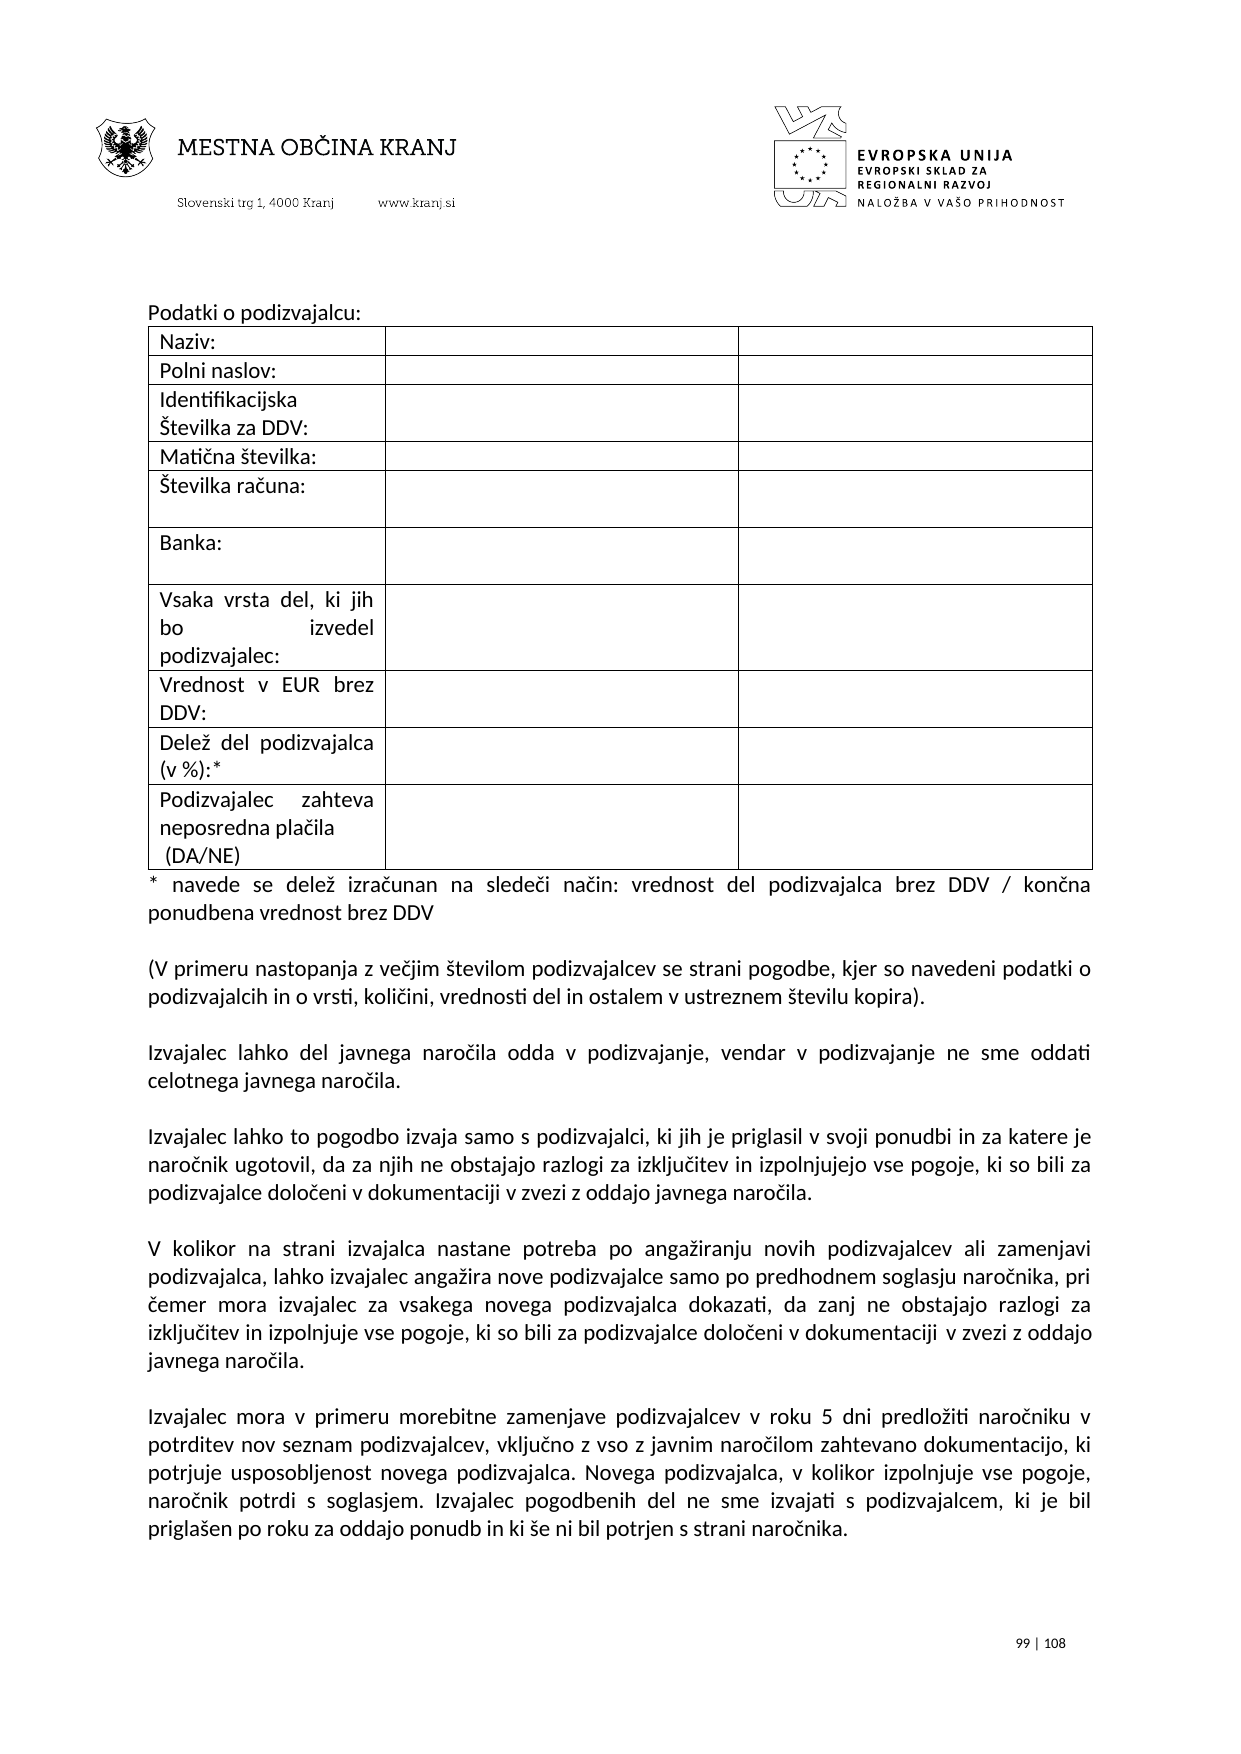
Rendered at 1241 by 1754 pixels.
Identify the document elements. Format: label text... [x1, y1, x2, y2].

table_cell Matična številka: [149, 442, 385, 470]
picture [0, 3, 1241, 266]
table_cell [739, 785, 1092, 869]
text Izvajalec mora v primeru morebitne zamenjave podizvajalcev v roku 5 dni predložiti naročniku v potrditev nov seznam podizvajalcev, vključno z vso z javnim naročilom zahtevano dokumentacijo, ki potrjuje usposobljenost novega podizvajalca. Novega podizvajalca, v kolikor izpolnjuje vse pogoje, naročnik potrdi s soglasjem. Izvajalec pogodbenih del ne sme izvajati s podizvajalcem, ki je bil priglašen po roku za oddajo ponudb in ki še ni bil potrjen s strani naročnika. [148, 1402, 1093, 1542]
table_cell [739, 528, 1092, 584]
table_cell [386, 671, 738, 727]
table_cell [739, 442, 1092, 470]
table_header [386, 327, 738, 355]
table_cell [386, 785, 738, 869]
table_cell [386, 356, 738, 384]
table_cell [739, 385, 1092, 441]
table_cell [739, 728, 1092, 784]
table_cell Številka računa: [149, 471, 385, 527]
table_cell Vsaka vrsta del, ki jih bo izvedel podizvajalec: [149, 585, 385, 669]
text Izvajalec lahko del javnega naročila odda v podizvajanje, vendar v podizvajanje ne sme oddati celotnega javnega naročila. [148, 1038, 1093, 1094]
text Podatki o podizvajalcu: [148, 298, 1093, 326]
text V kolikor na strani izvajalca nastane potreba po angažiranju novih podizvajalcev ali zamenjavi podizvajalca, lahko izvajalec angažira nove podizvajalce samo po predhodnem soglasju naročnika, pri čemer mora izvajalec za vsakega novega podizvajalca dokazati, da zanj ne obstajajo razlogi za izključitev in izpolnjuje vse pogoje, ki so bili za podizvajalce določeni v dokumentaciji v zvezi z oddajo javnega naročila. [148, 1234, 1093, 1374]
table_cell [386, 385, 738, 441]
table_cell Banka: [149, 528, 385, 584]
text Izvajalec lahko to pogodbo izvaja samo s podizvajalci, ki jih je priglasil v svoji ponudbi in za katere je naročnik ugotovil, da za njih ne obstajajo razlogi za izključitev in izpolnjujejo vse pogoje, ki so bili za podizvajalce določeni v dokumentaciji v zvezi z oddajo javnega naročila. [148, 1122, 1093, 1206]
table_cell Podizvajalec zahteva neposredna plačila (DA/NE) [149, 785, 385, 869]
table_cell [386, 728, 738, 784]
table_cell Delež del podizvajalca (v %):* [149, 728, 385, 784]
table_cell [386, 585, 738, 669]
table_header Naziv: [149, 327, 385, 355]
table_cell [739, 356, 1092, 384]
table_cell [739, 471, 1092, 527]
text * navede se delež izračunan na sledeči način: vrednost del podizvajalca brez DDV / končna ponudbena vrednost brez DDV [148, 870, 1093, 926]
table_cell [386, 471, 738, 527]
table_cell Identifikacijska Številka za DDV: [149, 385, 385, 441]
table_header [739, 327, 1092, 355]
table_cell [739, 671, 1092, 727]
table_cell Vrednost v EUR brez DDV: [149, 671, 385, 727]
table_cell [386, 442, 738, 470]
table_cell [386, 528, 738, 584]
table_cell Polni naslov: [149, 356, 385, 384]
table_cell [739, 585, 1092, 669]
text (V primeru nastopanja z večjim številom podizvajalcev se strani pogodbe, kjer so navedeni podatki o podizvajalcih in o vrsti, količini, vrednosti del in ostalem v ustreznem številu kopira). [148, 954, 1093, 1010]
